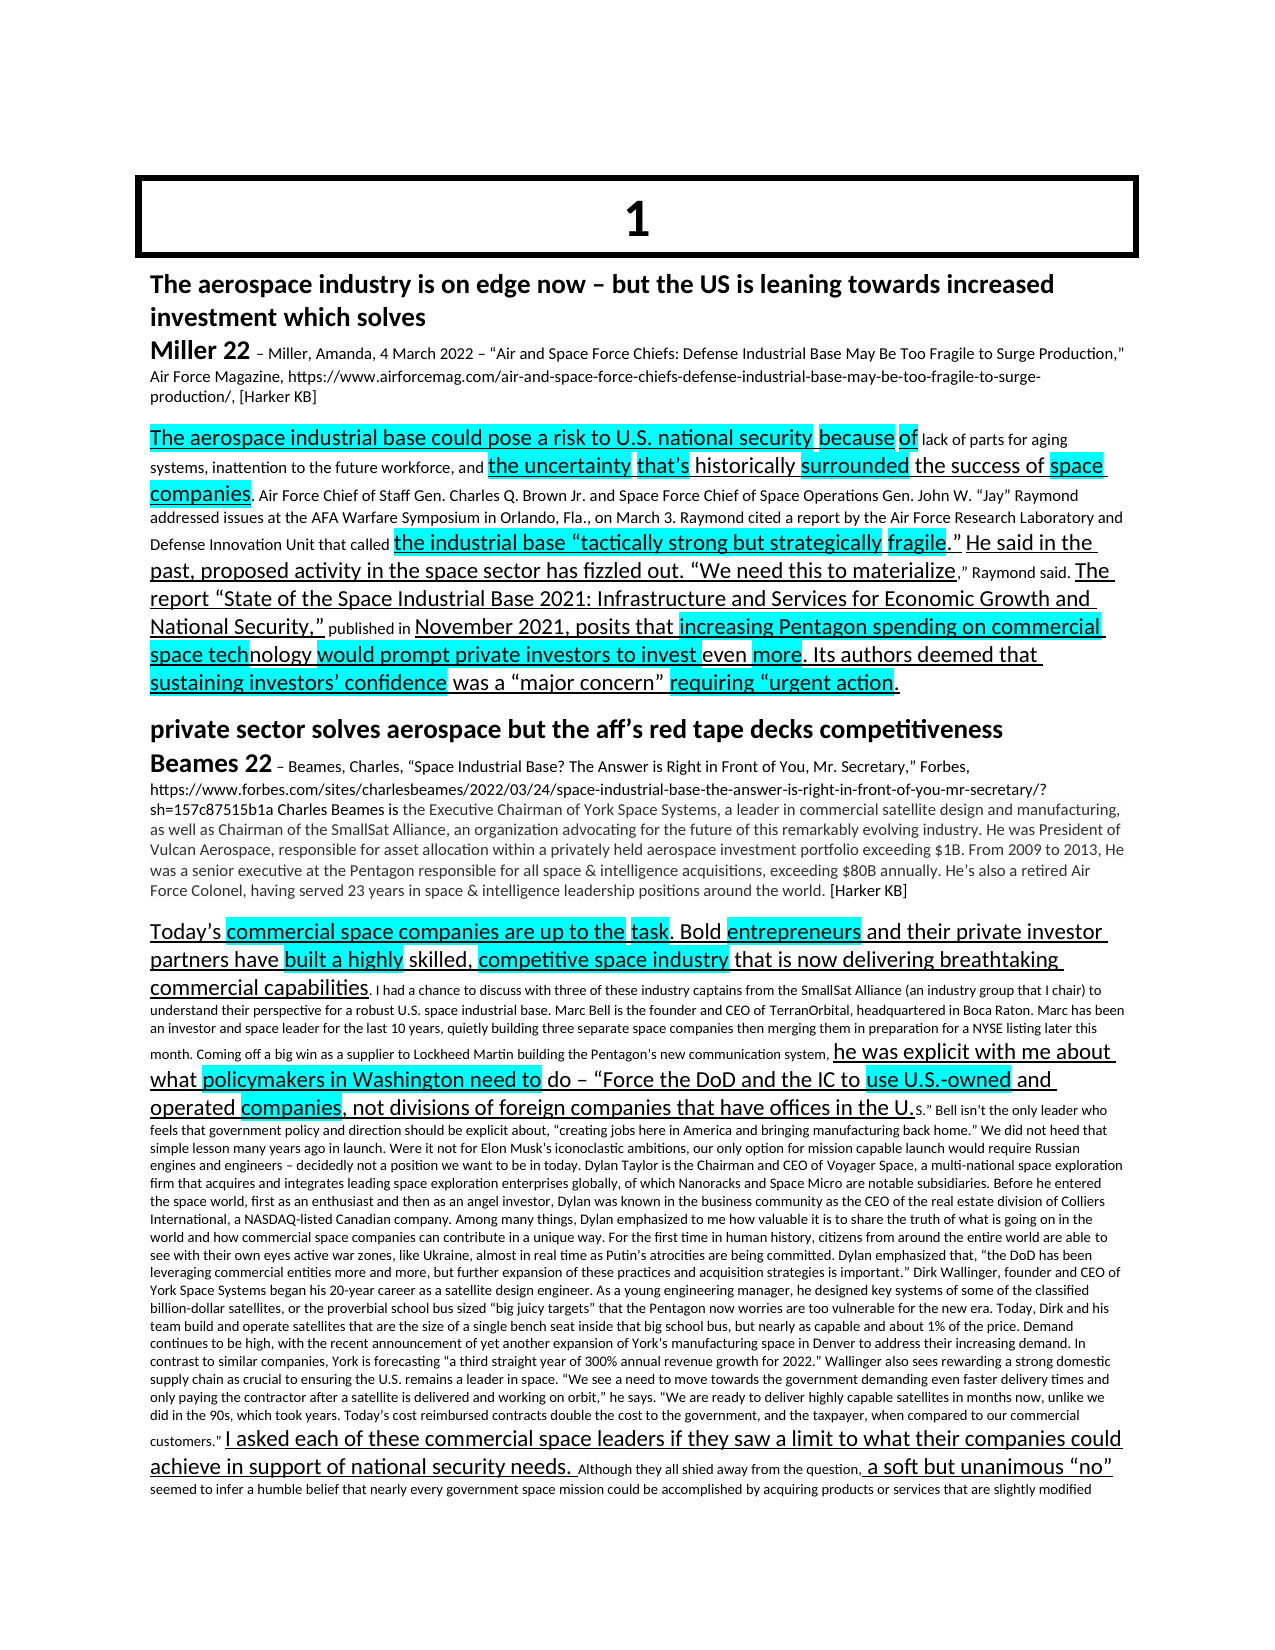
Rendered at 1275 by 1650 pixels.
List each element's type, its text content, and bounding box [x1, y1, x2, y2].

text Miller 22 – Miller, Amanda, 4 March 2022 – “Air and Space Force Chiefs: Defense Industrial Base May Be Too Fragile to Surge Production,” Air Force Magazine, https://www.airforcemag.com/air-and-space-force-chiefs-defense-industrial-base-may-be-too-fragile-to-surge-production/, [Harker KB] [150, 333, 1125, 407]
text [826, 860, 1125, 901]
subtitle private sector solves aerospace but the aff’s red tape decks competitiveness [150, 713, 1125, 746]
subtitle 1 [142, 181, 1133, 252]
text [150, 917, 1125, 1498]
text The aerospace industrial base could pose a risk to U.S. national security because of lack of parts for aging systems, inattention to the future workforce, and the uncertainty that’s historically surrounded the success of space companies. Air Force Chief of Staff Gen. Charles Q. Brown Jr. and Space Force Chief of Space Operations Gen. John W. “Jay” Raymond addressed issues at the AFA Warfare Symposium in Orlando, Fla., on March 3. Raymond cited a report by the Air Force Research Laboratory and Defense Innovation Unit that called the industrial base “tactically strong but strategically fragile.” He said in the past, proposed activity in the space sector has fizzled out. “We need this to materialize,” Raymond said. The report “State of the Space Industrial Base 2021: Infrastructure and Services for Economic Growth and National Security,” published in November 2021, posits that increasing Pentagon spending on commercial space technology would prompt private investors to invest even more. Its authors deemed that sustaining investors’ confidence was a “major concern” requiring “urgent action. [150, 423, 1125, 696]
subtitle The aerospace industry is on edge now – but the US is leaning towards increased investment which solves [150, 267, 1125, 333]
text Beames 22 – Beames, Charles, “Space Industrial Base? The Answer is Right in Front of You, Mr. Secretary,” Forbes, https://www.forbes.com/sites/charlesbeames/2022/03/24/space-industrial-base-the-answer-is-right-in-front-of-you-mr-secretary/?sh=157c87515b1a Charles Beames is the Executive Chairman of York Space Systems, a leader in commercial satellite design and manufacturing, as well as Chairman of the SmallSat Alliance, an organization advocating for the future of this remarkably evolving industry. He was President of Vulcan Aerospace, responsible for asset allocation within a privately held aerospace investment portfolio exceeding $1B. From 2009 to 2013, He was a senior executive at the Pentagon responsible for all space & intelligence acquisitions, exceeding $80B annually. He’s also a retired Air Force Colonel, having served 23 years in space & intelligence leadership positions around the world. [Harker KB] [150, 746, 1125, 840]
